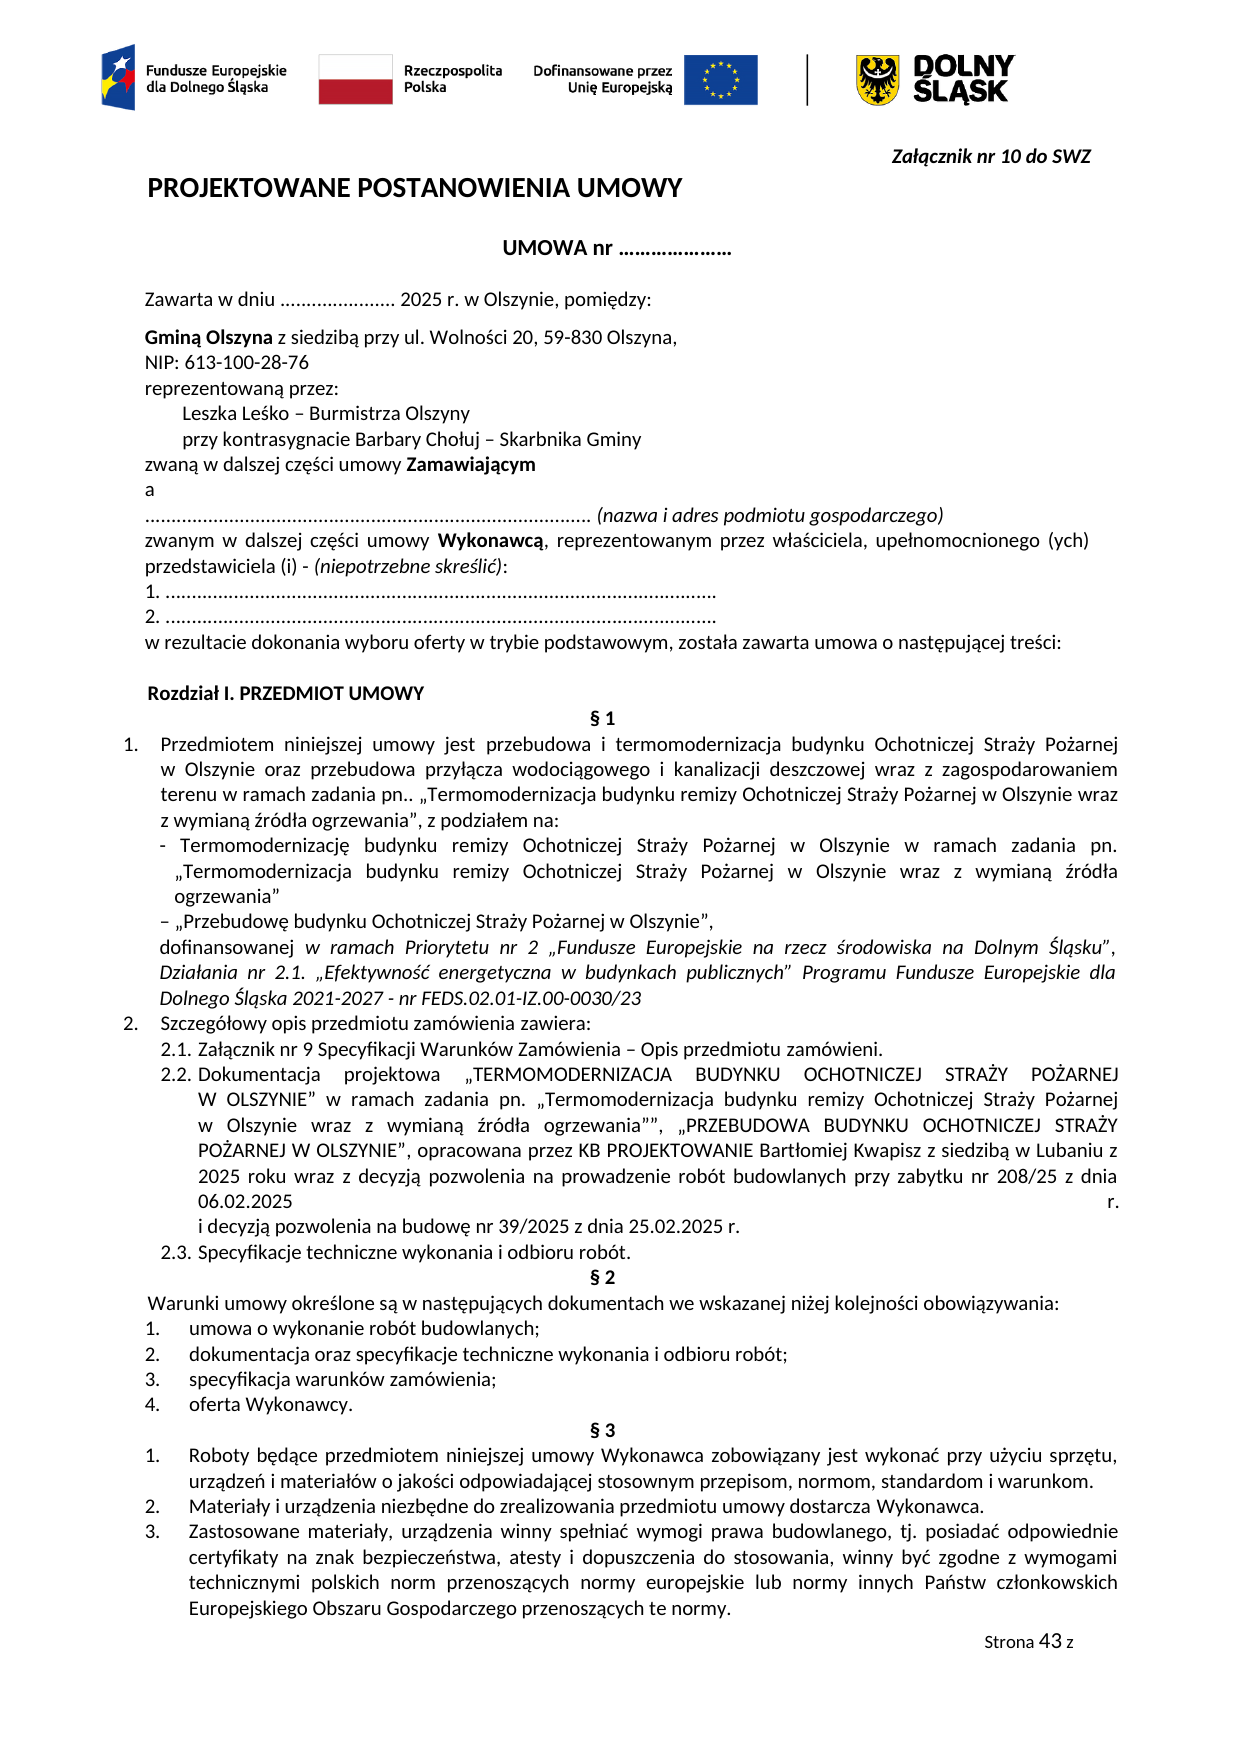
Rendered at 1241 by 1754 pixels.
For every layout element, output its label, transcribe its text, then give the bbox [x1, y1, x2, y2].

list Szczegółowy opis przedmiotu zamówienia zawiera: [123, 1010, 1093, 1036]
subtitle Rozdział I. PRZEDMIOT UMOWY [147, 680, 1119, 705]
list Specyfikacje techniczne wykonania i odbioru robót. [160, 1239, 1120, 1264]
text Gminą Olszyna z siedzibą przy ul. Wolności 20, 59-830 Olszyna, NIP: 613-100-28-76 reprezentowaną przez: [144, 324, 1120, 400]
list umowa o wykonanie robót budowlanych; [144, 1315, 1119, 1341]
list specyfikacja warunków zamówienia; [144, 1366, 1119, 1392]
text zwanym w dalszej części umowy Wykonawcą, reprezentowanym przez właściciela, upełnomocnionego (ych) przedstawiciela (i) - (niepotrzebne skreślić): [144, 527, 1090, 578]
subtitle § 2 [85, 1264, 1119, 1290]
list Dokumentacja projektowa „TERMOMODERNIZACJA BUDYNKU OCHOTNICZEJ STRAŻY POŻARNEJ W OLSZYNIE” w ramach zadania pn. „Termomodernizacja budynku remizy Ochotniczej Straży Pożarnej w Olszynie wraz z wymianą źródła ogrzewania””, „PRZEBUDOWA BUDYNKU OCHOTNICZEJ STRAŻY POŻARNEJ W OLSZYNIE”, opracowana przez KB PROJEKTOWANIE Bartłomiej Kwapisz z siedzibą w Lubaniu z 2025 roku wraz z decyzją pozwolenia na prowadzenie robót budowlanych przy zabytku nr 208/25 z dnia 06.02.2025 r. i decyzją pozwolenia na budowę nr 39/2025 z dnia 25.02.2025 r. [160, 1061, 1120, 1239]
text w rezultacie dokonania wyboru oferty w trybie podstawowym, została zawarta umowa o następującej treści: [144, 629, 1090, 654]
subtitle § 3 [85, 1417, 1119, 1442]
text Zawarta w dniu ...................... 2025 r. w Olszynie, pomiędzy: [144, 286, 1090, 312]
text a [144, 477, 1090, 502]
list Przedmiotem niniejszej umowy jest przebudowa i termomodernizacja budynku Ochotniczej Straży Pożarnej w Olszynie oraz przebudowa przyłącza wodociągowego i kanalizacji deszczowej wraz z zagospodarowaniem terenu w ramach zadania pn.. „Termomodernizacja budynku remizy Ochotniczej Straży Pożarnej w Olszynie wraz z wymianą źródła ogrzewania”, z podziałem na: [123, 731, 1119, 832]
text Leszka Leśko – Burmistrza Olszyny [144, 400, 1120, 426]
list Roboty będące przedmiotem niniejszej umowy Wykonawca zobowiązany jest wykonać przy użyciu sprzętu, urządzeń i materiałów o jakości odpowiadającej stosownym przepisom, normom, standardom i warunkom. [144, 1442, 1120, 1493]
list oferta Wykonawcy. [144, 1392, 1119, 1417]
text - Termomodernizację budynku remizy Ochotniczej Straży Pożarnej w Olszynie w ramach zadania pn. „Termomodernizacja budynku remizy Ochotniczej Straży Pożarnej w Olszynie wraz z wymianą źródła ogrzewania” [159, 832, 1119, 909]
text Warunki umowy określone są w następujących dokumentach we wskazanej niżej kolejności obowiązywania: [147, 1290, 1119, 1315]
text PROJEKTOWANE POSTANOWIENIA UMOWY [147, 169, 1119, 205]
text 2. ......................................................................................................... [144, 604, 1090, 629]
text dofinansowanej w ramach Priorytetu nr 2 „Fundusze Europejskie na rzecz środowiska na Dolnym Śląsku”, Działania nr 2.1. „Efektywność energetyczna w budynkach publicznych” Programu Fundusze Europejskie dla Dolnego Śląska 2021-2027 - nr FEDS.02.01-IZ.00-0030/23 [159, 934, 1119, 1010]
text UMOWA nr ………………… [144, 233, 1090, 261]
text – „Przebudowę budynku Ochotniczej Straży Pożarnej w Olszynie”, [159, 909, 1119, 934]
text zwaną w dalszej części umowy Zamawiającym [144, 451, 1090, 477]
text § 1 [85, 705, 1119, 731]
picture [85, 28, 1031, 127]
text ..................................................................................... (nazwa i adres podmiotu gospodarczego) [144, 502, 1090, 527]
list Załącznik nr 9 Specyfikacji Warunków Zamówienia – Opis przedmiotu zamówieni. [160, 1036, 1090, 1061]
list dokumentacja oraz specyfikacje techniczne wykonania i odbioru robót; [144, 1341, 1119, 1366]
text przy kontrasygnacie Barbary Chołuj – Skarbnika Gminy [144, 426, 1120, 451]
text 1. ......................................................................................................... [144, 578, 1090, 604]
text Załącznik nr 10 do SWZ [85, 144, 1093, 169]
list Zastosowane materiały, urządzenia winny spełniać wymogi prawa budowlanego, tj. posiadać odpowiednie certyfikaty na znak bezpieczeństwa, atesty i dopuszczenia do stosowania, winny być zgodne z wymogami technicznymi polskich norm przenoszących normy europejskie lub normy innych Państw członkowskich Europejskiego Obszaru Gospodarczego przenoszących te normy. [144, 1519, 1120, 1620]
list Materiały i urządzenia niezbędne do zrealizowania przedmiotu umowy dostarcza Wykonawca. [144, 1493, 1120, 1519]
